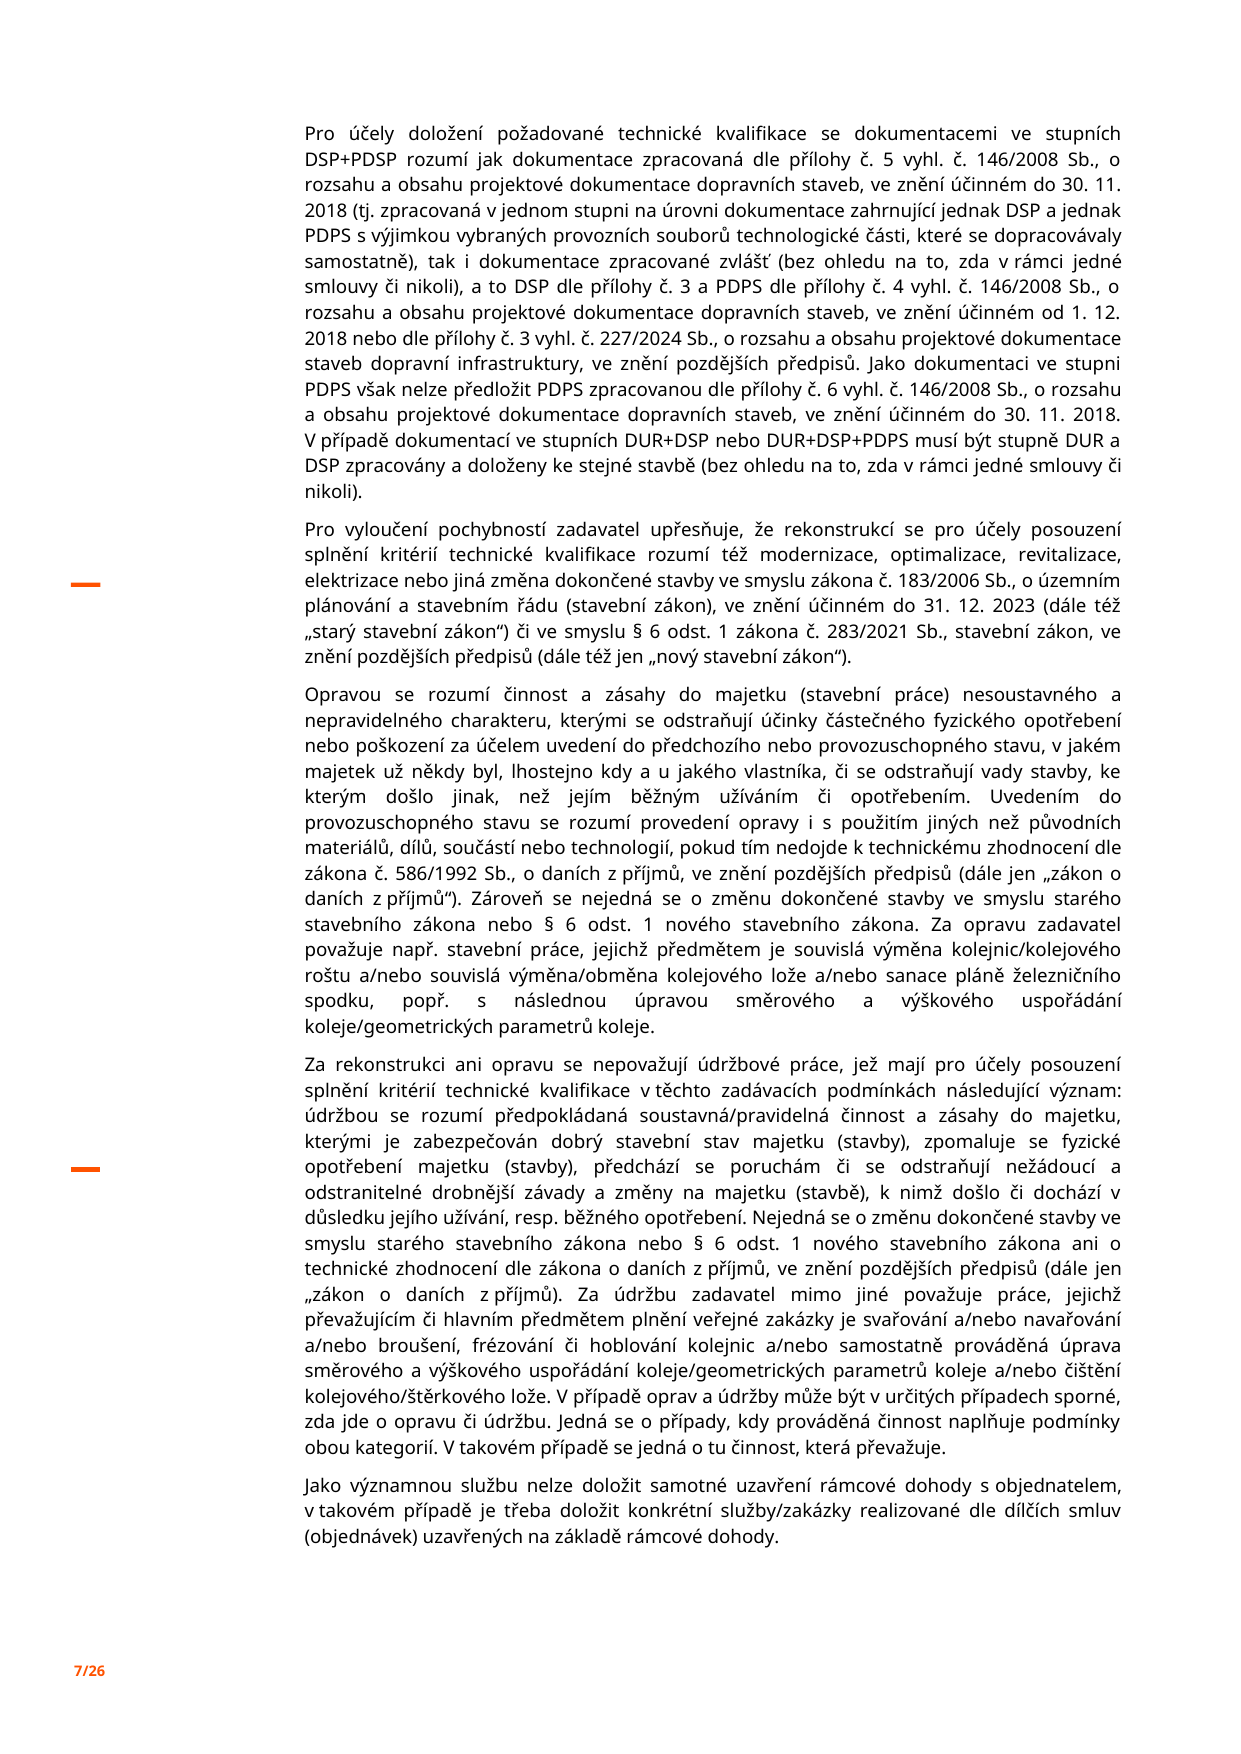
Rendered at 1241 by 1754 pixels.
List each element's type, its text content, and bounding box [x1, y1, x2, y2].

text Pro účely doložení požadované technické kvalifikace se dokumentacemi ve stupních DSP+PDSP rozumí jak dokumentace zpracovaná dle přílohy č. 5 vyhl. č. 146/2008 Sb., o rozsahu a obsahu projektové dokumentace dopravních staveb, ve znění účinném do 30. 11. 2018 (tj. zpracovaná v jednom stupni na úrovni dokumentace zahrnující jednak DSP a jednak PDPS s výjimkou vybraných provozních souborů technologické části, které se dopracovávaly samostatně), tak i dokumentace zpracované zvlášť (bez ohledu na to, zda v rámci jedné smlouvy či nikoli), a to DSP dle přílohy č. 3 a PDPS dle přílohy č. 4 vyhl. č. 146/2008 Sb., o rozsahu a obsahu projektové dokumentace dopravních staveb, ve znění účinném od 1. 12. 2018 nebo dle přílohy č. 3 vyhl. č. 227/2024 Sb., o rozsahu a obsahu projektové dokumentace staveb dopravní infrastruktury, ve znění pozdějších předpisů. Jako dokumentaci ve stupni PDPS však nelze předložit PDPS zpracovanou dle přílohy č. 6 vyhl. č. 146/2008 Sb., o rozsahu a obsahu projektové dokumentace dopravních staveb, ve znění účinném do 30. 11. 2018. V případě dokumentací ve stupních DUR+DSP nebo DUR+DSP+PDPS musí být stupně DUR a DSP zpracovány a doloženy ke stejné stavbě (bez ohledu na to, zda v rámci jedné smlouvy či nikoli). [304, 121, 1122, 503]
text Jako významnou službu nelze doložit samotné uzavření rámcové dohody s objednatelem, v takovém případě je třeba doložit konkrétní služby/zakázky realizované dle dílčích smluv (objednávek) uzavřených na základě rámcové dohody. [304, 1472, 1122, 1549]
text Za rekonstrukci ani opravu se nepovažují údržbové práce, jež mají pro účely posouzení splnění kritérií technické kvalifikace v těchto zadávacích podmínkách následující význam: údržbou se rozumí předpokládaná soustavná/pravidelná činnost a zásahy do majetku, kterými je zabezpečován dobrý stavební stav majetku (stavby), zpomaluje se fyzické opotřebení majetku (stavby), předchází se poruchám či se odstraňují nežádoucí a odstranitelné drobnější závady a změny na majetku (stavbě), k nimž došlo či dochází v důsledku jejího užívání, resp. běžného opotřebení. Nejedná se o změnu dokončené stavby ve smyslu starého stavebního zákona nebo § 6 odst. 1 nového stavebního zákona ani o technické zhodnocení dle zákona o daních z příjmů, ve znění pozdějších předpisů (dále jen „zákon o daních z příjmů). Za údržbu zadavatel mimo jiné považuje práce, jejichž převažujícím či hlavním předmětem plnění veřejné zakázky je svařování a/nebo navařování a/nebo broušení, frézování či hoblování kolejnic a/nebo samostatně prováděná úprava směrového a výškového uspořádání koleje/geometrických parametrů koleje a/nebo čištění kolejového/štěrkového lože. V případě oprav a údržby může být v určitých případech sporné, zda jde o opravu či údržbu. Jedná se o případy, kdy prováděná činnost naplňuje podmínky obou kategorií. V takovém případě se jedná o tu činnost, která převažuje. [304, 1051, 1122, 1460]
text Opravou se rozumí činnost a zásahy do majetku (stavební práce) nesoustavného a nepravidelného charakteru, kterými se odstraňují účinky částečného fyzického opotřebení nebo poškození za účelem uvedení do předchozího nebo provozuschopného stavu, v jakém majetek už někdy byl, lhostejno kdy a u jakého vlastníka, či se odstraňují vady stavby, ke kterým došlo jinak, než jejím běžným užíváním či opotřebením. Uvedením do provozuschopného stavu se rozumí provedení opravy i s použitím jiných než původních materiálů, dílů, součástí nebo technologií, pokud tím nedojde k technickému zhodnocení dle zákona č. 586/1992 Sb., o daních z příjmů, ve znění pozdějších předpisů (dále jen „zákon o daních z příjmů“). Zároveň se nejedná se o změnu dokončené stavby ve smyslu starého stavebního zákona nebo § 6 odst. 1 nového stavebního zákona. Za opravu zadavatel považuje např. stavební práce, jejichž předmětem je souvislá výměna kolejnic/kolejového roštu a/nebo souvislá výměna/obměna kolejového lože a/nebo sanace pláně železničního spodku, popř. s následnou úpravou směrového a výškového uspořádání koleje/geometrických parametrů koleje. [304, 682, 1122, 1039]
text Pro vyloučení pochybností zadavatel upřesňuje, že rekonstrukcí se pro účely posouzení splnění kritérií technické kvalifikace rozumí též modernizace, optimalizace, revitalizace, elektrizace nebo jiná změna dokončené stavby ve smyslu zákona č. 183/2006 Sb., o územním plánování a stavebním řádu (stavební zákon), ve znění účinném do 31. 12. 2023 (dále též „starý stavební zákon“) či ve smyslu § 6 odst. 1 zákona č. 283/2021 Sb., stavební zákon, ve znění pozdějších předpisů (dále též jen „nový stavební zákon“). [304, 516, 1122, 669]
